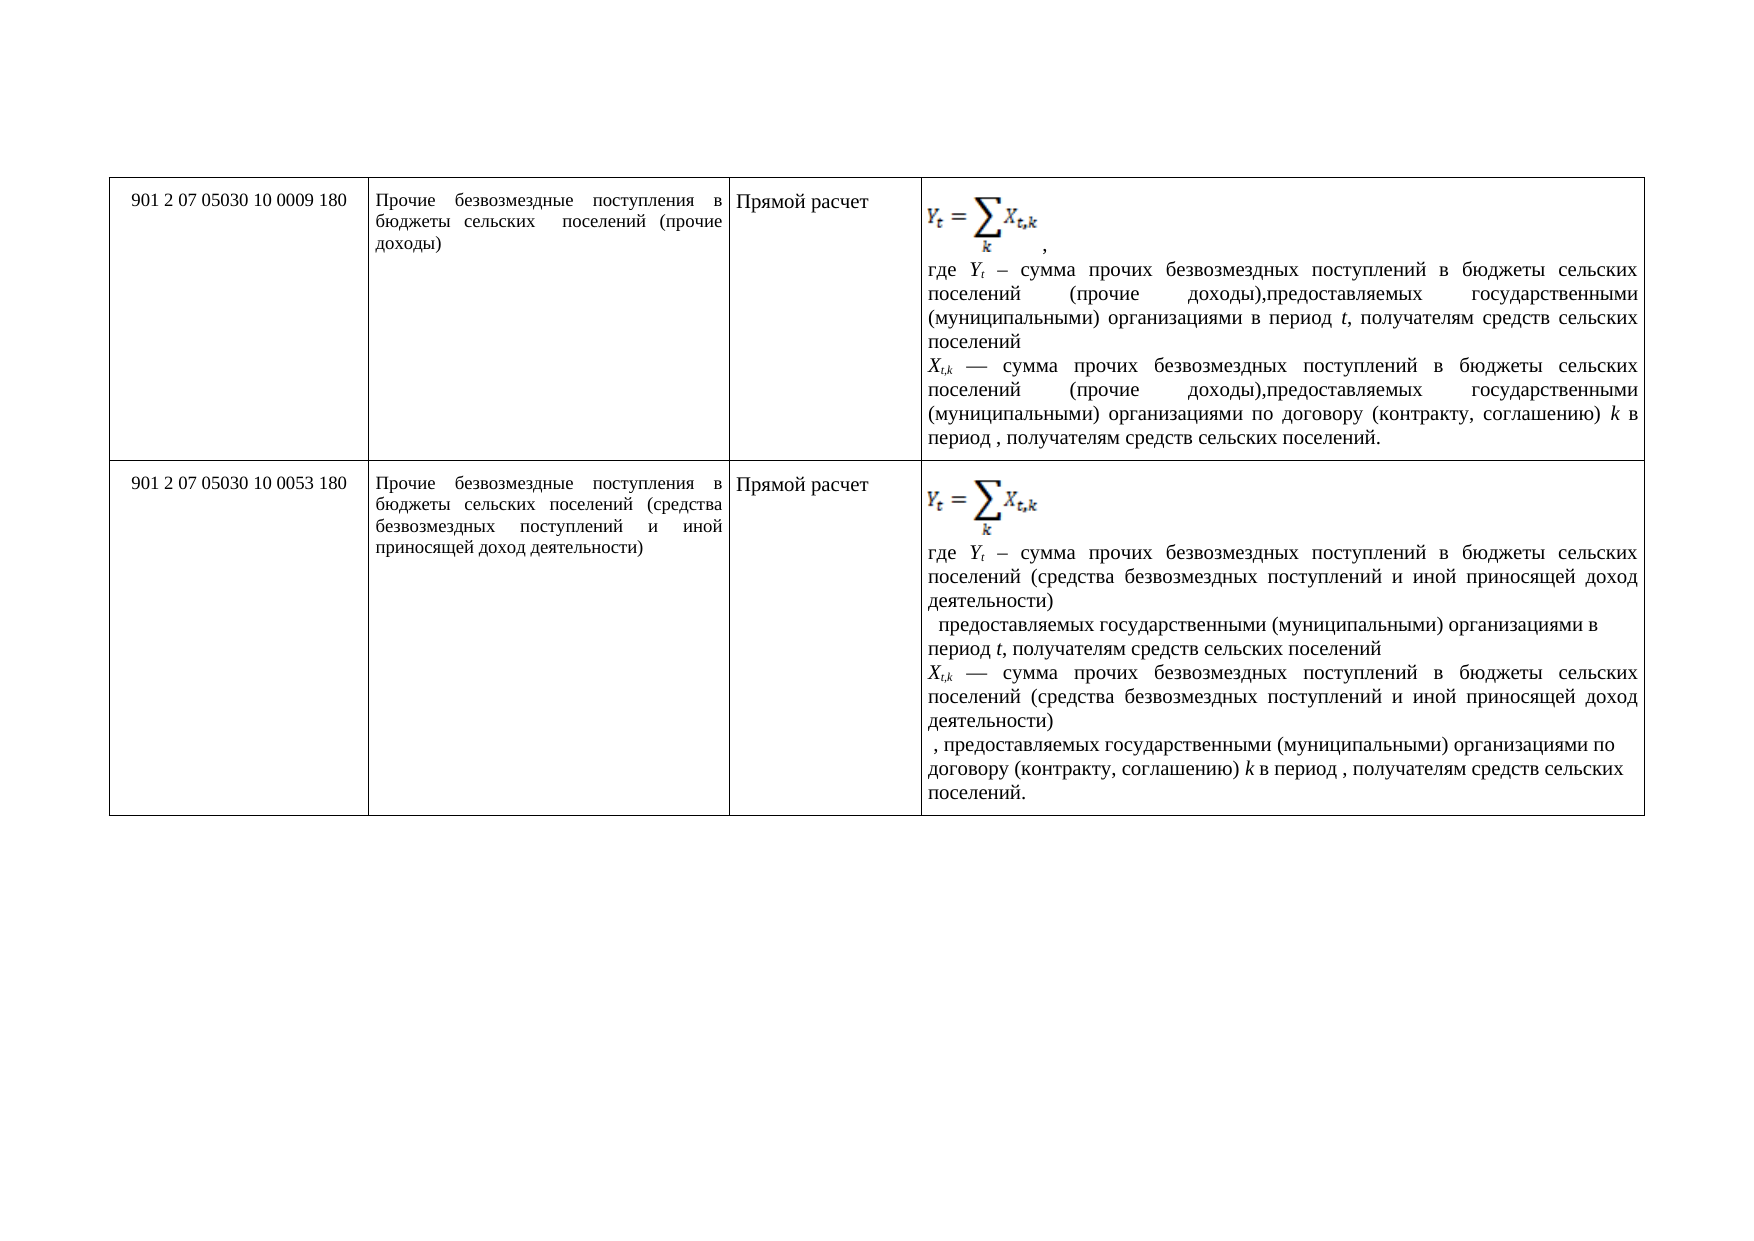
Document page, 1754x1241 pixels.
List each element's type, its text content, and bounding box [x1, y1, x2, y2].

table_cell 901 2 07 05030 10 0009 180 [110, 178, 368, 460]
table_cell Прочие безвозмездные поступления в бюджеты сельских поселений (средства безвозмездных поступлений и иной приносящей доход деятельности) [369, 461, 729, 815]
picture [927, 471, 1042, 535]
table_cell Прямой расчет [730, 461, 921, 815]
table_cell 901 2 07 05030 10 0053 180 [110, 461, 368, 815]
table_cell Прямой расчет [730, 178, 921, 460]
table_cell Прочие безвозмездные поступления в бюджеты сельских поселений (прочие доходы) [369, 178, 729, 460]
picture [927, 188, 1042, 252]
table_cell где Yt – сумма прочих безвозмездных поступлений в бюджеты сельских поселений (средства безвозмездных поступлений и иной приносящей доход деятельности) предоставляемых государственными (муниципальными) организациями в период t, получателям средств сельских поселений Xt,k — сумма прочих безвозмездных поступлений в бюджеты сельских поселений (средства безвозмездных поступлений и иной приносящей доход деятельности) , предоставляемых государственными (муниципальными) организациями по договору (контракту, соглашению) k в период , получателям средств сельских поселений. [922, 461, 1644, 815]
table_cell , где Yt – сумма прочих безвозмездных поступлений в бюджеты сельских поселений (прочие доходы),предоставляемых государственными (муниципальными) организациями в период t, получателям средств сельских поселений Xt,k — сумма прочих безвозмездных поступлений в бюджеты сельских поселений (прочие доходы),предоставляемых государственными (муниципальными) организациями по договору (контракту, соглашению) k в период , получателям средств сельских поселений. [922, 178, 1644, 460]
